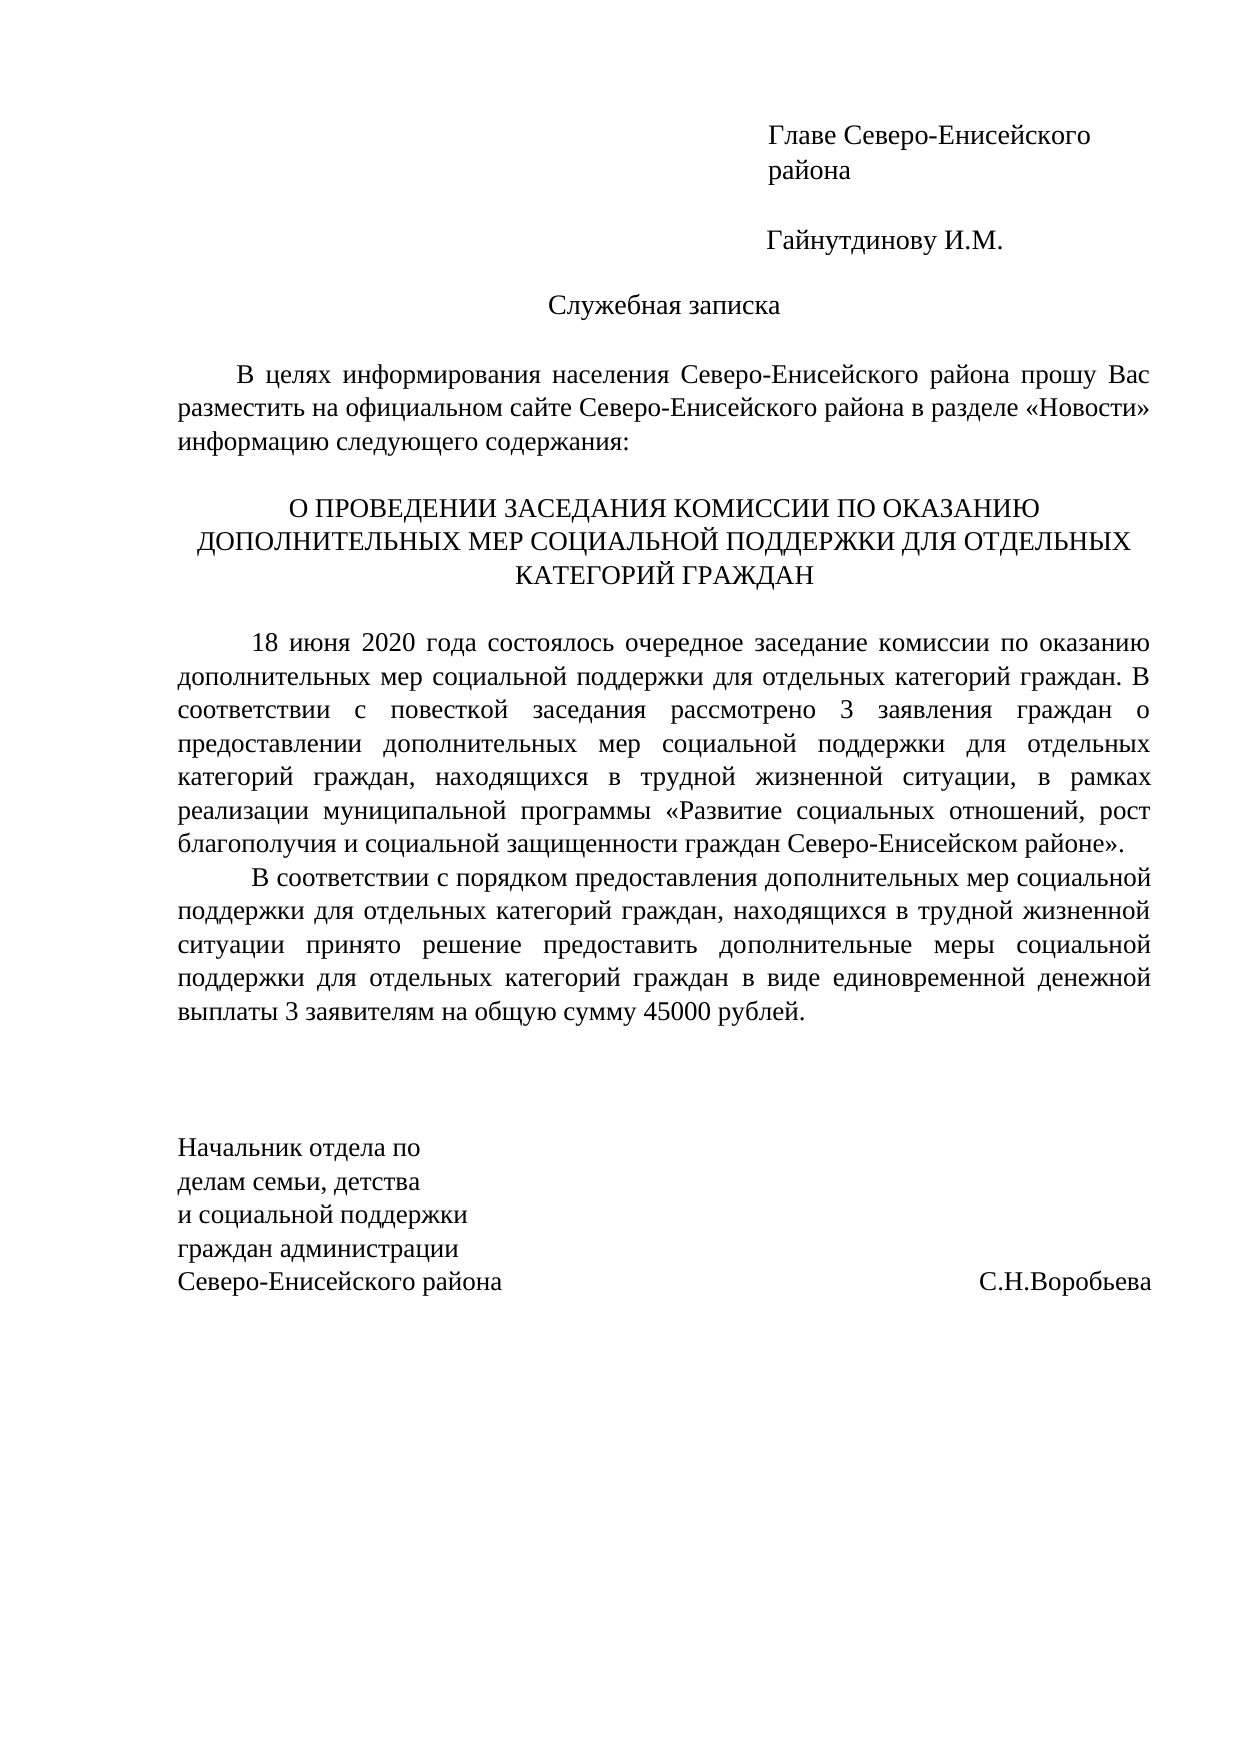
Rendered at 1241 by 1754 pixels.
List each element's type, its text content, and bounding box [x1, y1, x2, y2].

text Начальник отдела по [177, 1131, 1152, 1162]
text делам семьи, детства [177, 1165, 1152, 1196]
text В соответствии с порядком предоставления дополнительных мер социальной поддержки для отдельных категорий граждан, находящихся в трудной жизненной ситуации принято решение предоставить дополнительные меры социальной поддержки для отдельных категорий граждан в виде единовременной денежной выплаты 3 заявителям на общую сумму 45000 рублей. [177, 861, 1152, 1026]
text В целях информирования населения Северо-Енисейского района прошу Вас разместить на официальном сайте Северо-Енисейского района в разделе «Новости» информацию следующего содержания: [177, 358, 1152, 456]
text Гайнутдинову И.М. [177, 223, 1152, 255]
text Северо-Енисейского района С.Н.Воробьева [177, 1266, 1152, 1297]
text и социальной поддержки [177, 1198, 1152, 1229]
text 18 июня 2020 года состоялось очередное заседание комиссии по оказанию дополнительных мер социальной поддержки для отдельных категорий граждан. В соответствии с повесткой заседания рассмотрено 3 заявления граждан о предоставлении дополнительных мер социальной поддержки для отдельных категорий граждан, находящихся в трудной жизненной ситуации, в рамках реализации муниципальной программы «Развитие социальных отношений, рост благополучия и социальной защищенности граждан Северо-Енисейском районе». [177, 626, 1152, 858]
text Главе Северо-Енисейского района [768, 118, 1152, 185]
text О ПРОВЕДЕНИИ ЗАСЕДАНИЯ КОМИССИИ ПО ОКАЗАНИЮ ДОПОЛНИТЕЛЬНЫХ МЕР СОЦИАЛЬНОЙ ПОДДЕРЖКИ ДЛЯ ОТДЕЛЬНЫХ КАТЕГОРИЙ ГРАЖДАН [177, 492, 1152, 590]
text граждан администрации [177, 1232, 1152, 1263]
text Служебная записка [177, 288, 1152, 320]
